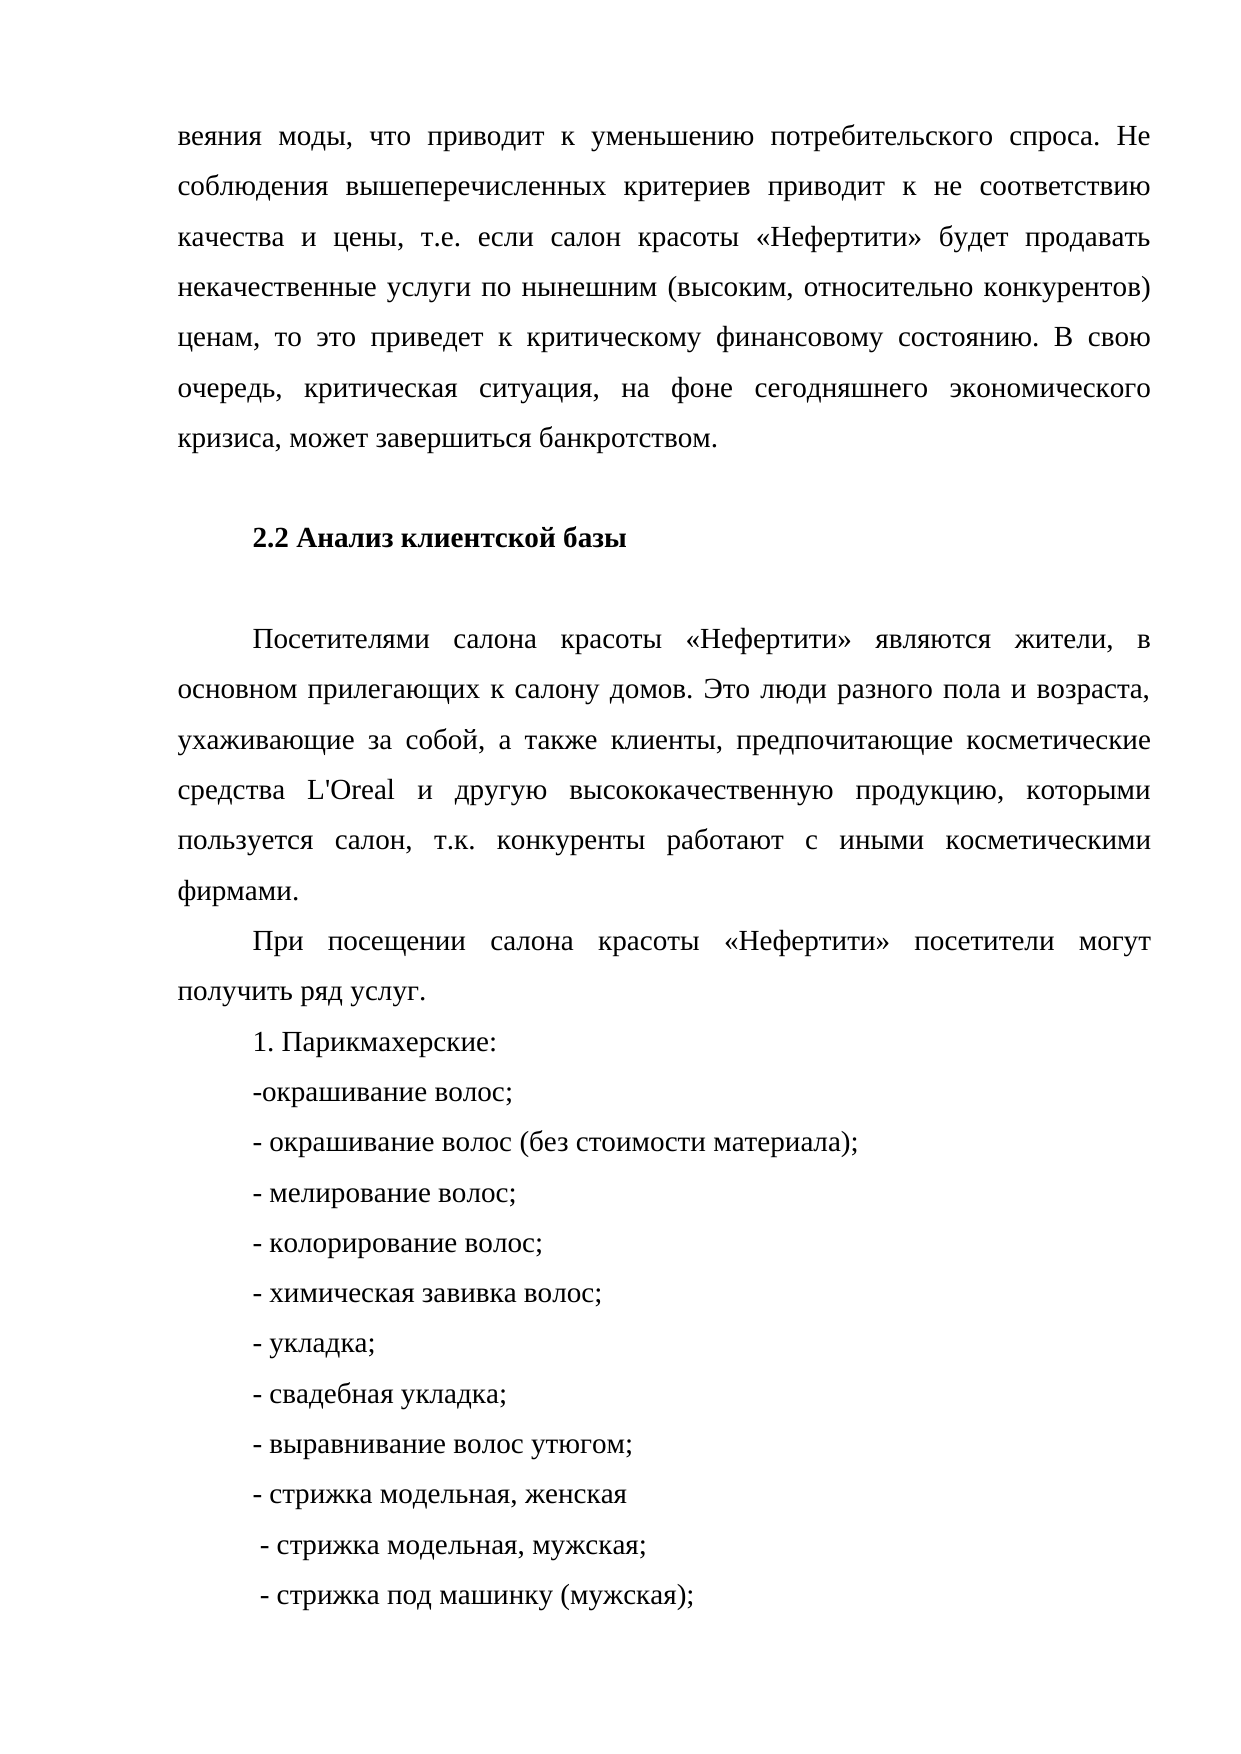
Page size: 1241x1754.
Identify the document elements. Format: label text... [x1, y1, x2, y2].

text - свадебная укладка; [177, 1376, 1152, 1409]
text Посетителями салона красоты «Нефертити» являются жители, в основном прилегающих к салону домов. Это люди разного пола и возраста, ухаживающие за собой, а также клиенты, предпочитающие косметические средства L'Oreal и другую высококачественную продукцию, которыми пользуется салон, т.к. конкуренты работают с иными косметическими фирмами. [177, 621, 1152, 906]
text - химическая завивка волос; [177, 1275, 1152, 1309]
text - выравнивание волос утюгом; [177, 1426, 1152, 1460]
text - мелирование волос; [177, 1175, 1152, 1208]
text - стрижка модельная, мужская; [177, 1527, 1152, 1560]
text - стрижка под машинку (мужская); [177, 1577, 1152, 1611]
text - укладка; [177, 1326, 1152, 1359]
text - окрашивание волос (без стоимости материала); [177, 1124, 1152, 1158]
text - колорирование волос; [177, 1225, 1152, 1258]
text -окрашивание волос; [177, 1074, 1152, 1108]
text 1. Парикмахерские: [177, 1024, 1152, 1057]
text 2.2 Анализ клиентской базы [177, 521, 1152, 554]
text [177, 118, 1152, 453]
text - стрижка модельная, женская [177, 1477, 1152, 1510]
text При посещении салона красоты «Нефертити» посетители могут получить ряд услуг. [177, 923, 1152, 1007]
